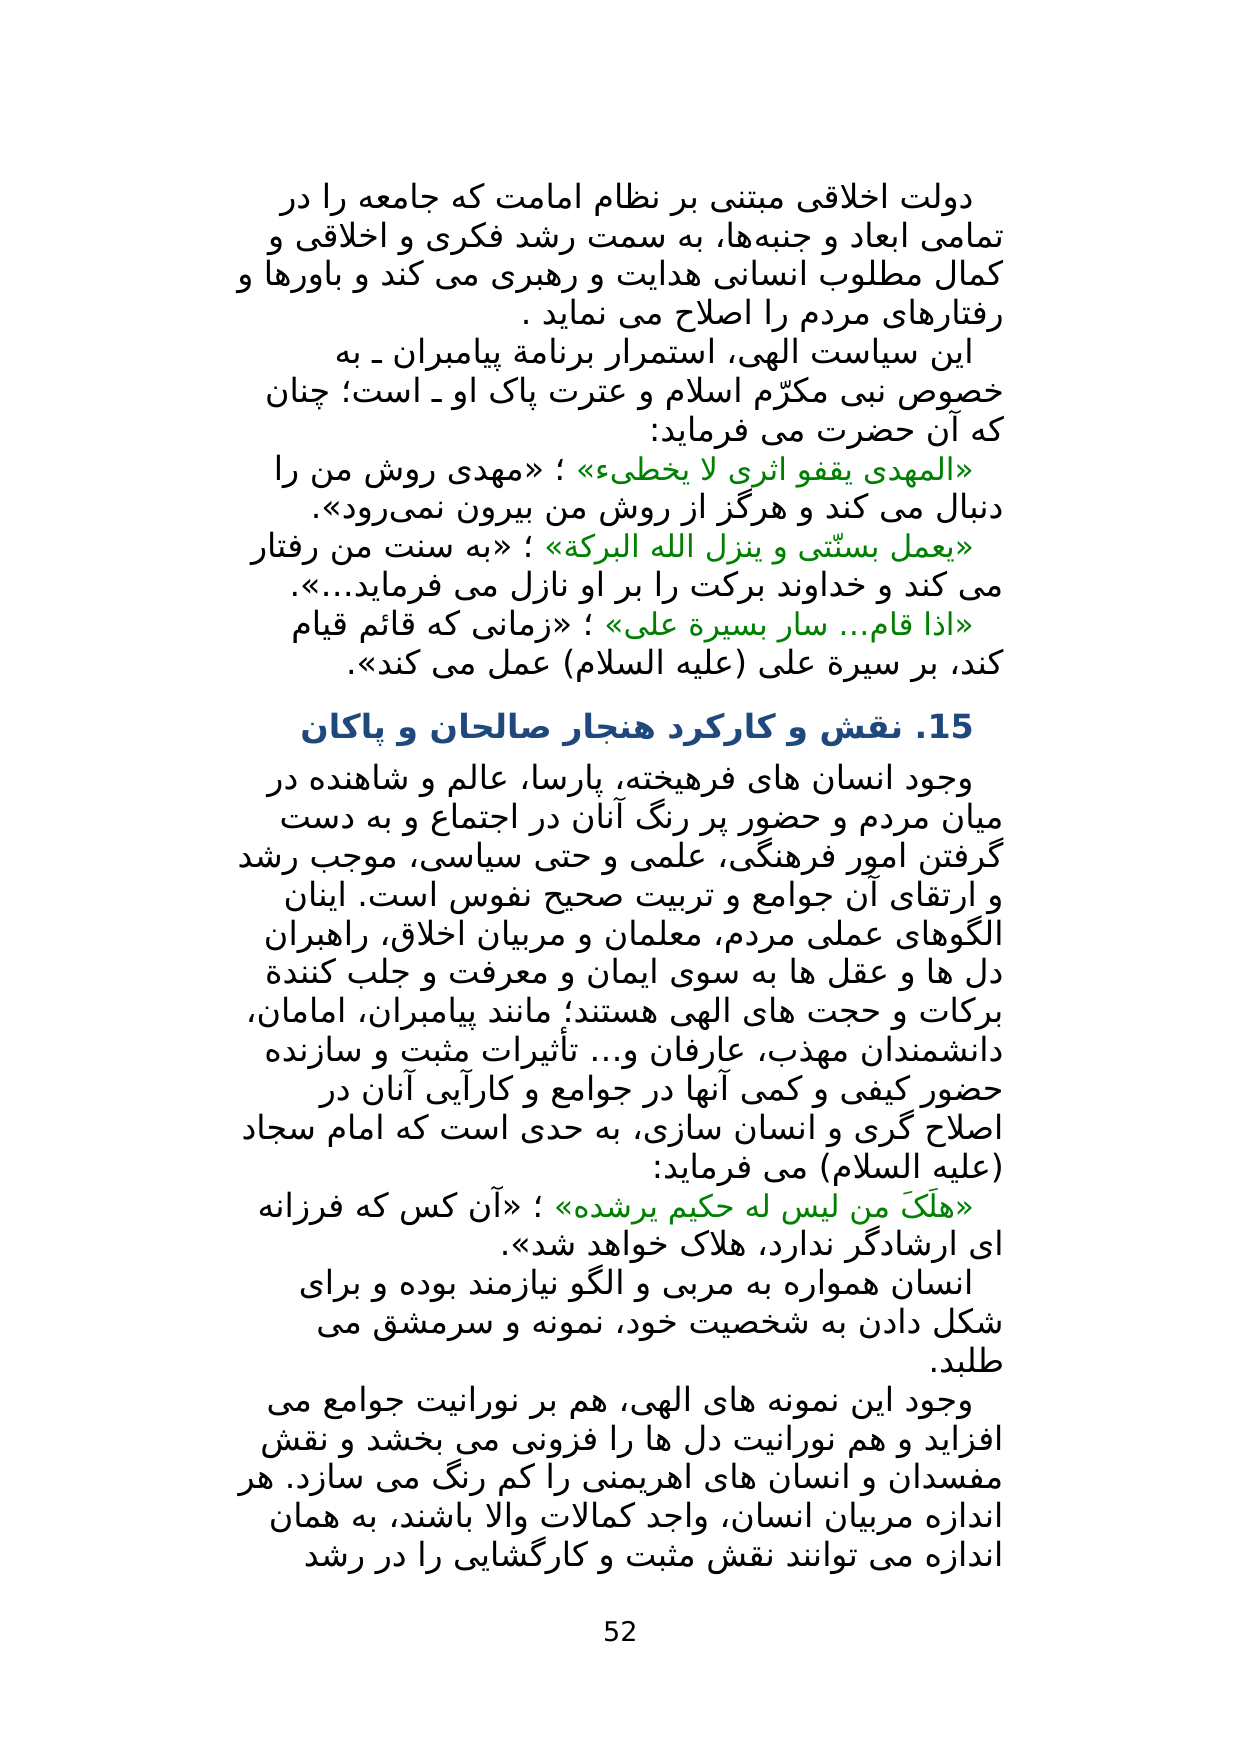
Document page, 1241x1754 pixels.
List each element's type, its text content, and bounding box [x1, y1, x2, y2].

text «یعمل بسنّتی و ینزل الله البرکة» ؛ «به سنت من رفتار می کند و خداوند برکت را بر او نازل می فرماید…». [236, 527, 1004, 604]
text این سیاست الهی، استمرار برنامة پیامبران ـ به خصوص نبی مکرّم اسلام و عترت پاک او ـ است؛ چنان که آن حضرت می فرماید: [236, 333, 1004, 449]
text انسان همواره به مربی و الگو نیازمند بوده و برای شکل دادن به شخصیت خود، نمونه و سرمشق می طلبد. [236, 1264, 1004, 1380]
subtitle 15. نقش و کارکرد هنجار صالحان و پاکان [236, 707, 1004, 746]
text «المهدی یقفو اثری لا یخطیء» ؛ «مهدی روش من را دنبال می کند و هرگز از روش من بیرون نمی‌رود». [236, 449, 1004, 527]
text «اذا قام… سار بسیرة علی» ؛ «زمانی که قائم قیام کند، بر سیرة علی (علیه السلام) عمل می کند». [236, 604, 1004, 682]
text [236, 1380, 1004, 1574]
text وجود انسان های فرهیخته، پارسا، عالم و شاهنده در میان مردم و حضور پر رنگ آنان در اجتماع و به دست گرفتن امور فرهنگی، علمی و حتی سیاسی، موجب رشد و ارتقای آن جوامع و تربیت صحیح نفوس است. اینان الگوهای عملی مردم، معلمان و مربیان اخلاق، راهبران دل ها و عقل ها به سوی ایمان و معرفت و جلب کنندة برکات و حجت های الهی هستند؛ مانند پیامبران، امامان، دانشمندان مهذب، عارفان و… تأثیرات مثبت و سازنده حضور کیفی و کمی آنها در جوامع و کارآیی آنان در اصلاح گری و انسان سازی، به حدی است که امام سجاد (علیه السلام) می فرماید: [236, 759, 1004, 1186]
text «هلَکَ من لیس له حکیم یرشده» ؛ «آن کس که فرزانه ای ارشادگر ندارد، هلاک خواهد شد». [236, 1186, 1004, 1264]
text دولت اخلاقی مبتنی بر نظام امامت که جامعه را در تمامی ابعاد و جنبه‌ها، به سمت رشد فکری و اخلاقی و کمال مطلوب انسانی هدایت و رهبری می کند و باورها و رفتارهای مردم را اصلاح می نماید . [236, 177, 1004, 333]
